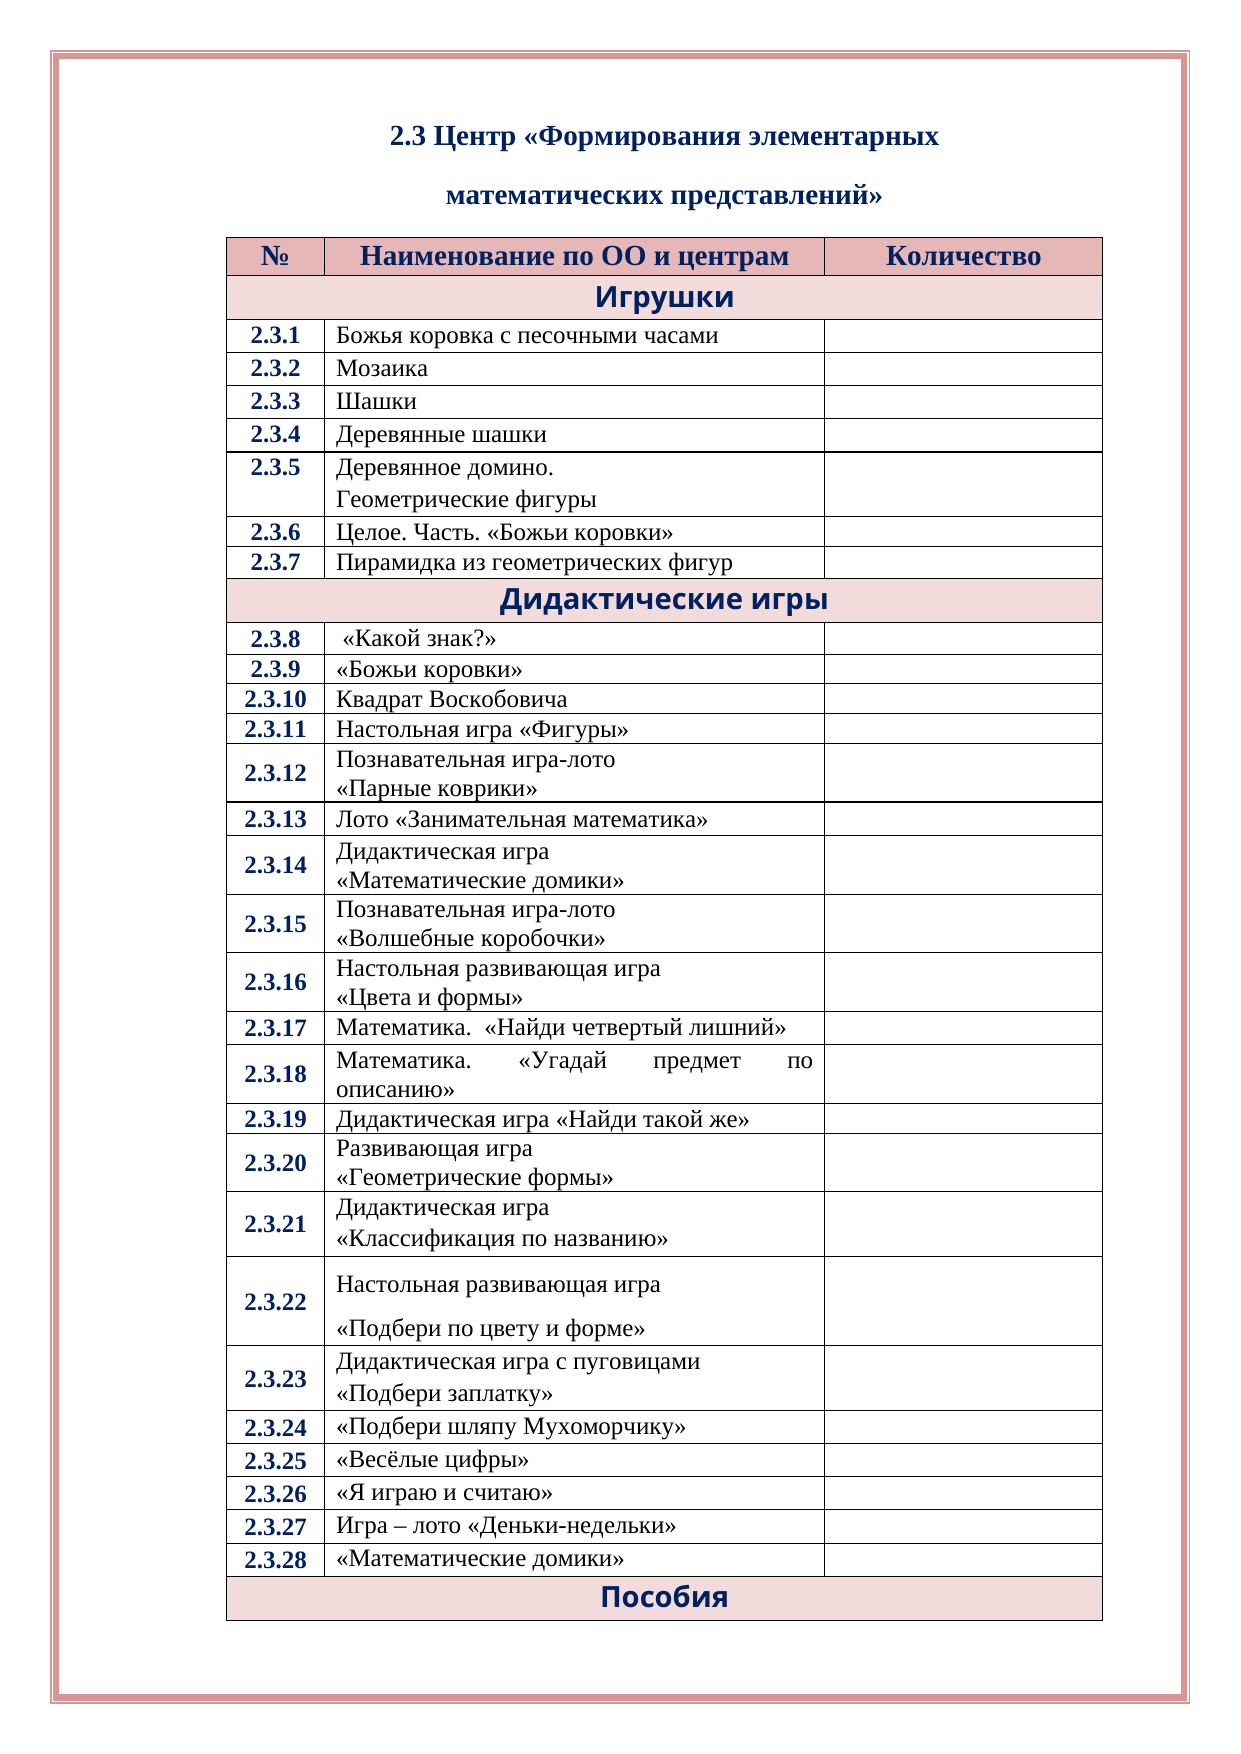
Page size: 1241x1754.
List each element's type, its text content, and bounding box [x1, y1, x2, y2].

table_cell Настольная развивающая игра «Цвета и формы» [325, 953, 824, 1011]
table_cell [825, 684, 1102, 713]
table_cell [825, 803, 1102, 835]
table_cell Деревянные шашки [325, 419, 824, 451]
table_cell 2.3.18 [227, 1045, 324, 1103]
table_cell [825, 453, 1102, 516]
table_cell 2.3.25 [227, 1444, 324, 1476]
text математических представлений» [177, 177, 1152, 211]
table_cell Дидактическая игра с пуговицами «Подбери заплатку» [325, 1346, 824, 1410]
table_cell Лото «Занимательная математика» [325, 803, 824, 835]
table_cell 2.3.14 [227, 836, 324, 893]
table_cell Пирамидка из геометрических фигур [325, 547, 824, 578]
table_cell 2.3.16 [227, 953, 324, 1011]
table_cell 2.3.10 [227, 684, 324, 713]
table_cell Мозаика [325, 353, 824, 385]
table_cell 2.3.19 [227, 1104, 324, 1132]
table_cell [825, 655, 1102, 683]
table_cell 2.3.22 [227, 1257, 324, 1345]
table_cell Игрушки [227, 276, 1102, 319]
table_cell [825, 320, 1102, 352]
table_cell Божья коровка с песочными часами [325, 320, 824, 352]
table_cell [825, 353, 1102, 385]
table_cell [825, 1544, 1102, 1576]
table_cell [825, 744, 1102, 801]
table_cell 2.3.1 [227, 320, 324, 352]
table_cell 2.3.12 [227, 744, 324, 801]
table_cell 2.3.8 [227, 623, 324, 653]
table_cell 2.3.21 [227, 1192, 324, 1256]
table_cell 2.3.27 [227, 1510, 324, 1542]
table_cell [825, 953, 1102, 1011]
table_cell [825, 623, 1102, 653]
table_cell 2.3.24 [227, 1411, 324, 1443]
table_cell Дидактические игры [227, 579, 1102, 622]
table_cell [825, 1411, 1102, 1443]
table_cell [825, 1346, 1102, 1410]
table_cell Целое. Часть. «Божьи коровки» [325, 517, 824, 546]
table_cell 2.3.13 [227, 803, 324, 835]
text 2.3 Центр «Формирования элементарных [177, 118, 1152, 152]
table_cell [825, 1104, 1102, 1132]
table_cell 2.3.6 [227, 517, 324, 546]
table_cell [825, 1477, 1102, 1509]
table_cell Познавательная игра-лото «Волшебные коробочки» [325, 895, 824, 952]
table_cell 2.3.2 [227, 353, 324, 385]
table_cell [825, 895, 1102, 952]
table_cell 2.3.5 [227, 453, 324, 516]
table_cell 2.3.9 [227, 655, 324, 683]
table_header Наименование по ОО и центрам [325, 238, 824, 275]
table_cell 2.3.11 [227, 714, 324, 743]
table_cell «Подбери шляпу Мухоморчику» [325, 1411, 824, 1443]
table_cell 2.3.20 [227, 1134, 324, 1191]
table_cell 2.3.7 [227, 547, 324, 578]
table_cell Дидактическая игра «Математические домики» [325, 836, 824, 893]
table_header Количество [825, 238, 1102, 275]
table_cell [825, 419, 1102, 451]
table_cell [825, 1257, 1102, 1345]
table_cell [825, 1444, 1102, 1476]
table_cell 2.3.15 [227, 895, 324, 952]
table_cell [825, 714, 1102, 743]
table_cell «Я играю и считаю» [325, 1477, 824, 1509]
table_cell 2.3.4 [227, 419, 324, 451]
table_cell 2.3.3 [227, 386, 324, 418]
table_cell [825, 1012, 1102, 1044]
table_cell [825, 1510, 1102, 1542]
table_cell Математика. «Найди четвертый лишний» [325, 1012, 824, 1044]
table_cell Настольная игра «Фигуры» [325, 714, 824, 743]
table_cell «Математические домики» [325, 1544, 824, 1576]
table_cell [825, 1134, 1102, 1191]
table_cell «Божьи коровки» [325, 655, 824, 683]
table_cell 2.3.23 [227, 1346, 324, 1410]
table_cell Познавательная игра-лото «Парные коврики» [325, 744, 824, 801]
table_cell 2.3.28 [227, 1544, 324, 1576]
table_cell [825, 836, 1102, 893]
table_cell «Какой знак?» [325, 623, 824, 653]
table_cell [825, 547, 1102, 578]
table_header № [227, 238, 324, 275]
table_cell Дидактическая игра «Классификация по названию» [325, 1192, 824, 1256]
table_cell Математика. «Угадай предмет по описанию» [325, 1045, 824, 1103]
table_cell «Весёлые цифры» [325, 1444, 824, 1476]
table_cell [825, 1045, 1102, 1103]
table_cell Квадрат Воскобовича [325, 684, 824, 713]
table_cell Деревянное домино. Геометрические фигуры [325, 453, 824, 516]
table_cell Пособия [227, 1577, 1102, 1620]
table_cell [825, 386, 1102, 418]
table_cell Шашки [325, 386, 824, 418]
table_cell 2.3.17 [227, 1012, 324, 1044]
table_cell Настольная развивающая игра «Подбери по цвету и форме» [325, 1257, 824, 1345]
table_cell Игра – лото «Деньки-недельки» [325, 1510, 824, 1542]
table_cell 2.3.26 [227, 1477, 324, 1509]
table_cell Развивающая игра «Геометрические формы» [325, 1134, 824, 1191]
table_cell Дидактическая игра «Найди такой же» [325, 1104, 824, 1132]
table_cell [825, 1192, 1102, 1256]
table_cell [825, 517, 1102, 546]
